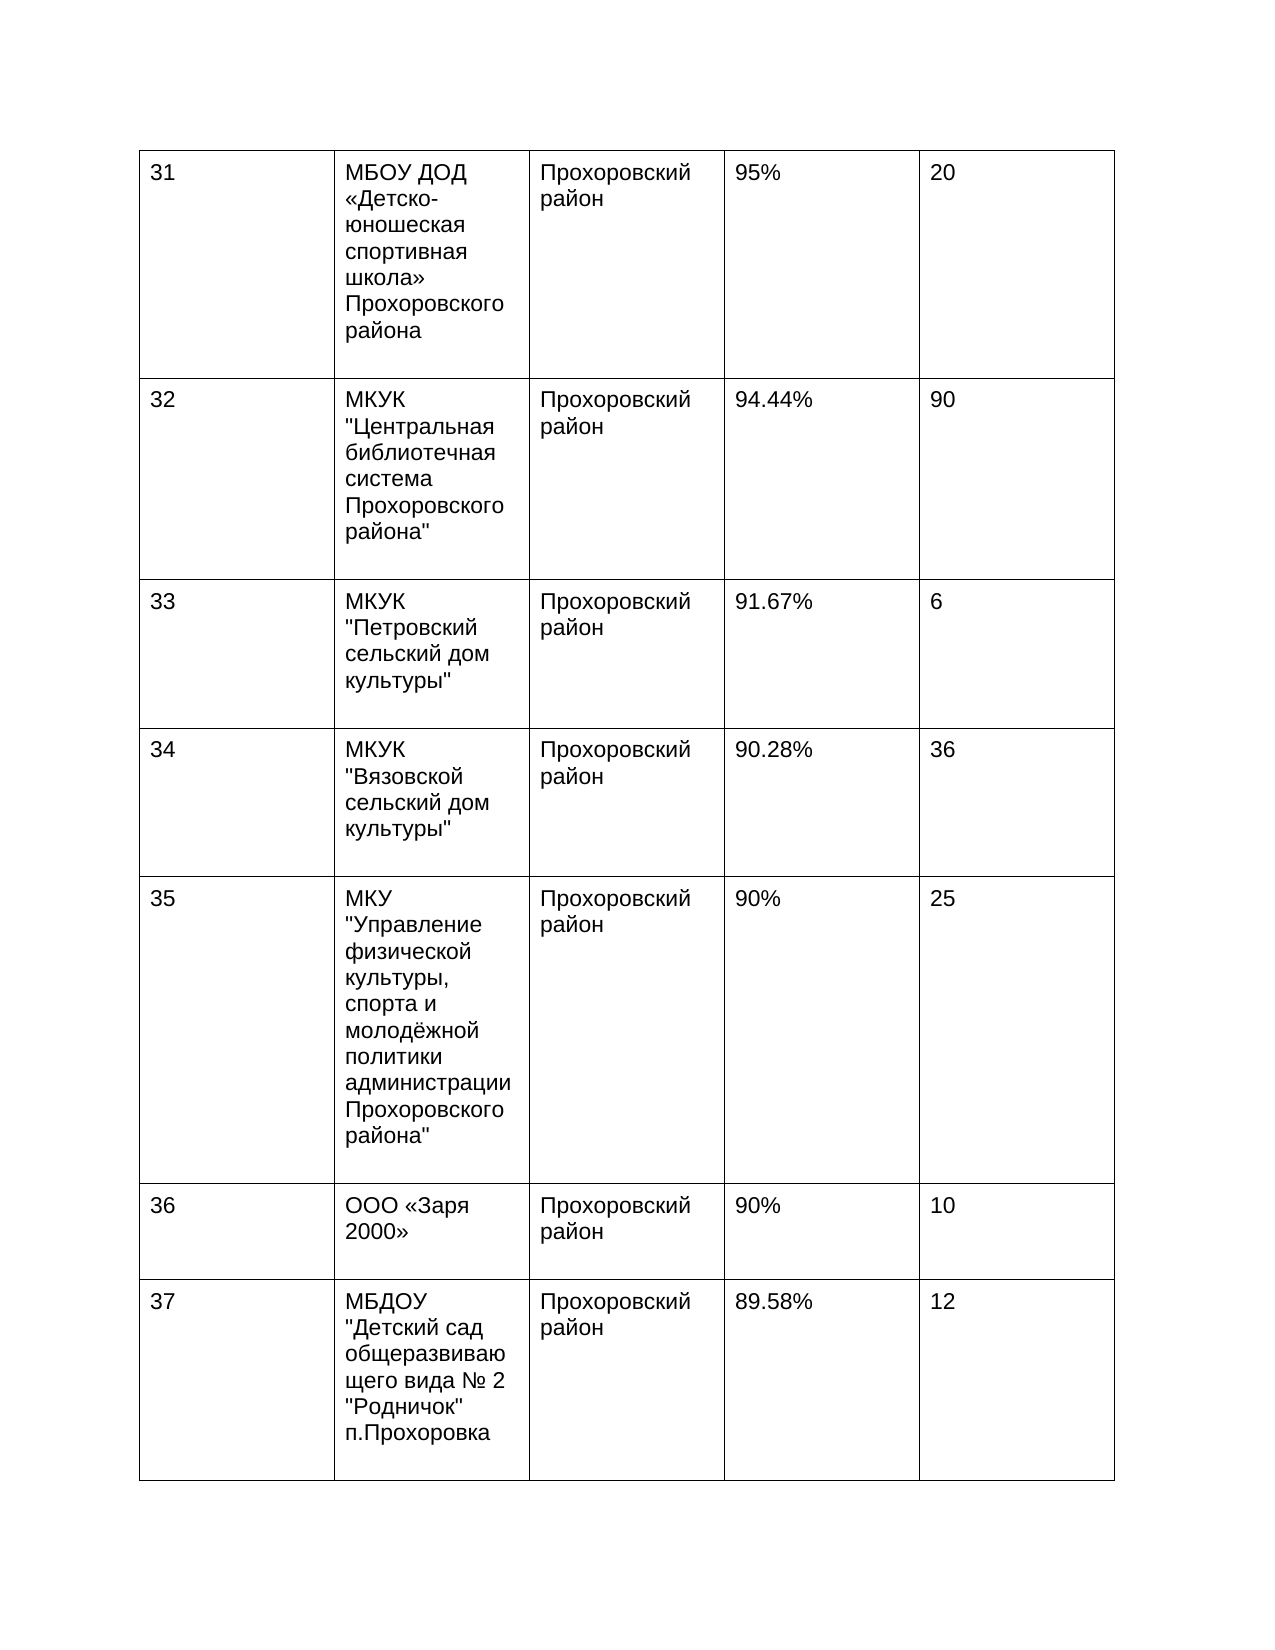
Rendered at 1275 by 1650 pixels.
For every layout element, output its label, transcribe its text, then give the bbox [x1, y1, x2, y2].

table_cell 91.67% [725, 580, 919, 728]
table_cell 36 [920, 729, 1114, 876]
table_cell 25 [920, 877, 1114, 1183]
table_cell 10 [920, 1184, 1114, 1279]
table_cell 33 [140, 580, 334, 728]
table_cell 34 [140, 729, 334, 876]
table_cell 90 [920, 379, 1114, 579]
table_cell Прохоровский район [530, 877, 724, 1183]
table_cell 20 [920, 151, 1114, 378]
table_cell 90.28% [725, 729, 919, 876]
table_cell 36 [140, 1184, 334, 1279]
table_cell 94.44% [725, 379, 919, 579]
table_cell 12 [920, 1280, 1114, 1480]
table_cell МБОУ ДОД «Детско-юношеская спортивная школа» Прохоровского района [335, 151, 529, 378]
table_cell Прохоровский район [530, 379, 724, 579]
table_cell 89.58% [725, 1280, 919, 1480]
table_cell Прохоровский район [530, 580, 724, 728]
table_cell 35 [140, 877, 334, 1183]
table_cell МКУ "Управление физической культуры, спорта и молодёжной политики администрации Прохоровского района" [335, 877, 529, 1183]
table_cell ООО «Заря 2000» [335, 1184, 529, 1279]
table_cell 37 [140, 1280, 334, 1480]
table_cell Прохоровский район [530, 729, 724, 876]
table_cell Прохоровский район [530, 1184, 724, 1279]
table_cell 32 [140, 379, 334, 579]
table_cell 90% [725, 1184, 919, 1279]
table_cell МКУК "Петровский сельский дом культуры" [335, 580, 529, 728]
table_cell 90% [725, 877, 919, 1183]
table_cell 31 [140, 151, 334, 378]
table_cell Прохоровский район [530, 1280, 724, 1480]
table_cell 6 [920, 580, 1114, 728]
table_cell Прохоровский район [530, 151, 724, 378]
table_cell МКУК "Центральная библиотечная система Прохоровского района" [335, 379, 529, 579]
table_cell 95% [725, 151, 919, 378]
table_cell МБДОУ "Детский сад общеразвивающего вида № 2 "Родничок" п.Прохоровка [335, 1280, 529, 1480]
table_cell МКУК "Вязовской сельский дом культуры" [335, 729, 529, 876]
